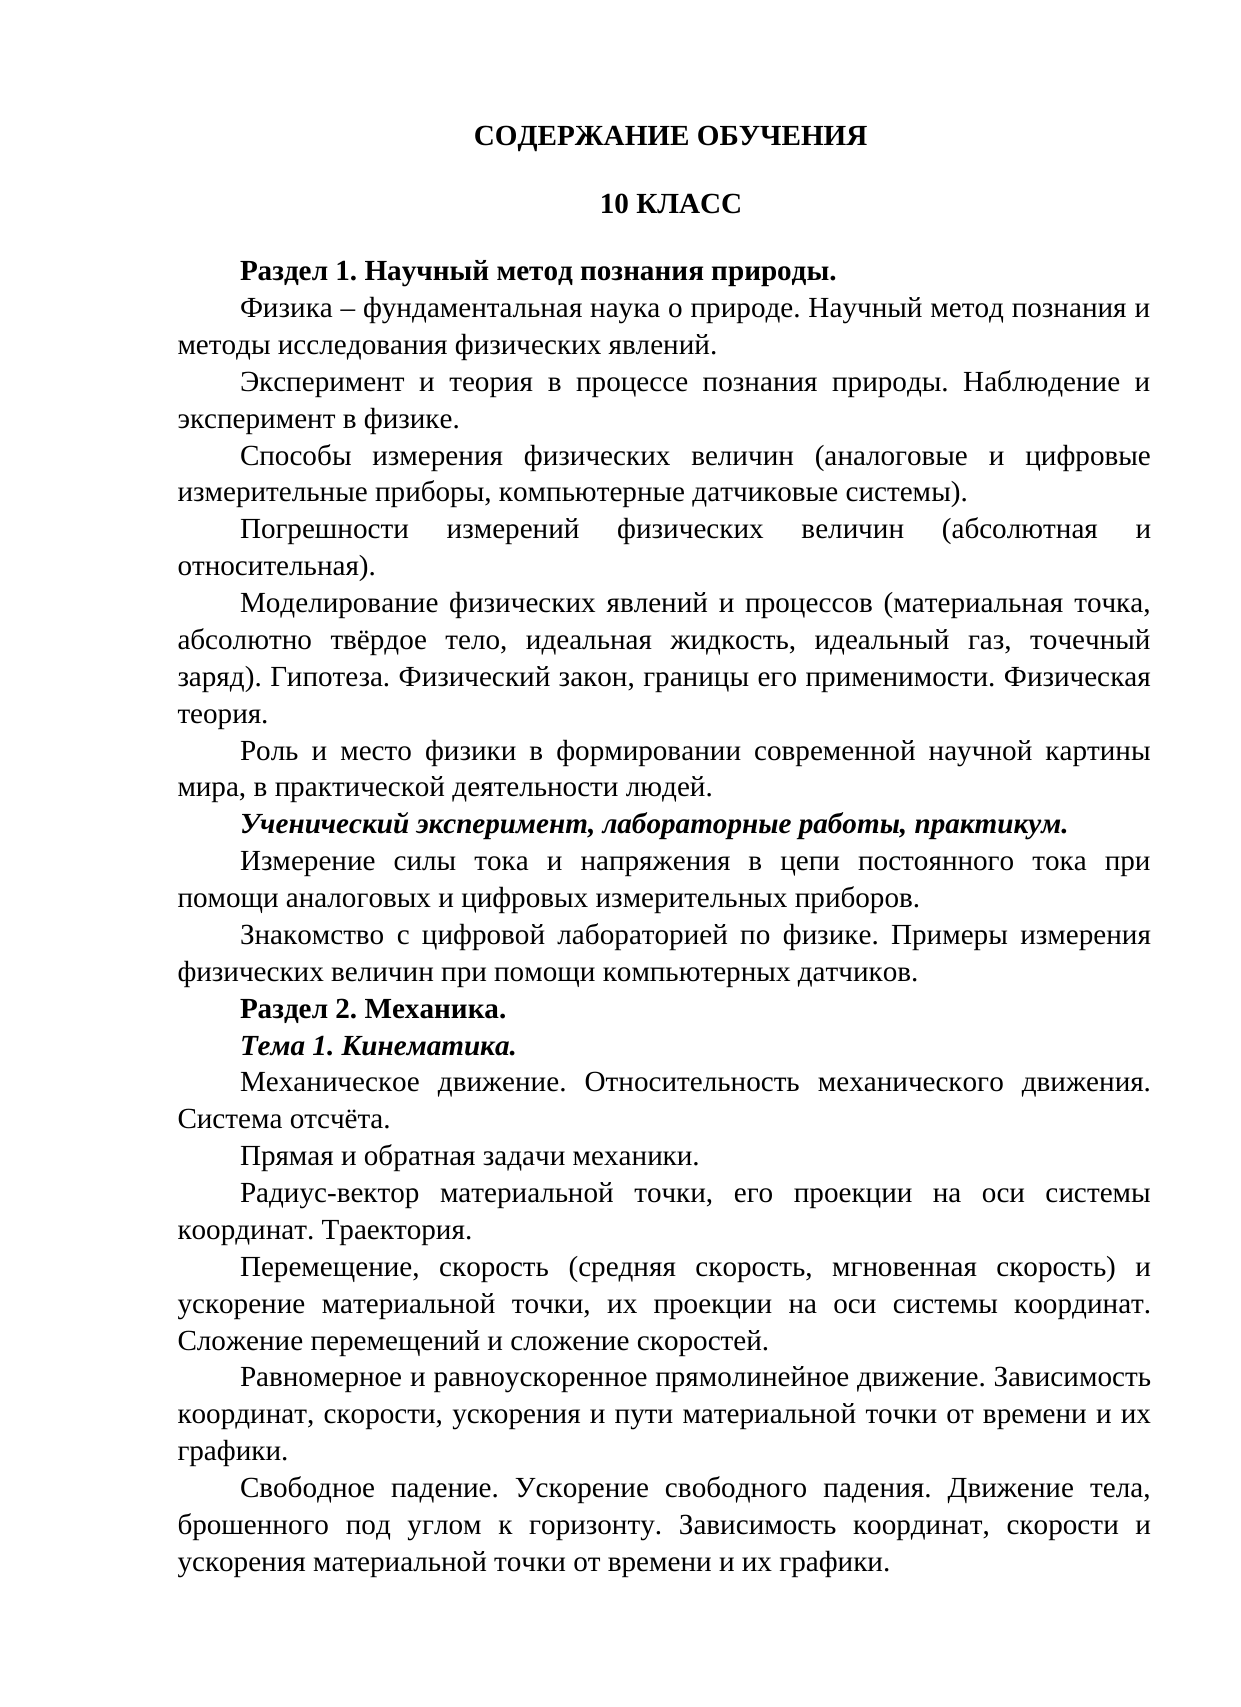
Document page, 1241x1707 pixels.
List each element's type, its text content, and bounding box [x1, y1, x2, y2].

text Радиус-вектор материальной точки, его проекции на оси системы координат. Траектория. [177, 1175, 1152, 1246]
text Раздел 2. Механика. [177, 991, 1152, 1024]
text Прямая и обратная задачи механики. [177, 1138, 1152, 1172]
text Эксперимент и теория в процессе познания природы. Наблюдение и эксперимент в физике. [177, 364, 1152, 434]
text Роль и место физики в формировании современной научной картины мира, в практической деятельности людей. [177, 733, 1152, 803]
text Перемещение, скорость (средняя скорость, мгновенная скорость) и ускорение материальной точки, их проекции на оси системы координат. Сложение перемещений и сложение скоростей. [177, 1249, 1152, 1356]
text Свободное падение. Ускорение свободного падения. Движение тела, брошенного под углом к горизонту. Зависимость координат, скорости и ускорения материальной точки от времени и их графики. [177, 1470, 1152, 1577]
text Моделирование физических явлений и процессов (материальная точка, абсолютно твёрдое тело, идеальная жидкость, идеальный газ, точечный заряд). Гипотеза. Физический закон, границы его применимости. Физическая теория. [177, 585, 1152, 729]
text Равномерное и равноускоренное прямолинейное движение. Зависимость координат, скорости, ускорения и пути материальной точки от времени и их графики. [177, 1359, 1152, 1467]
text 10 КЛАСС [190, 186, 1152, 219]
text Тема 1. Кинематика. [177, 1028, 1152, 1061]
text Способы измерения физических величин (аналоговые и цифровые измерительные приборы, компьютерные датчиковые системы). [177, 438, 1152, 508]
text Физика – фундаментальная наука о природе. Научный метод познания и методы исследования физических явлений. [177, 290, 1152, 361]
text Измерение силы тока и напряжения в цепи постоянного тока при помощи аналоговых и цифровых измерительных приборов. [177, 843, 1152, 914]
text Механическое движение. Относительность механического движения. Система отсчёта. [177, 1064, 1152, 1135]
text Погрешности измерений физических величин (абсолютная и относительная). [177, 511, 1152, 582]
text СОДЕРЖАНИЕ ОБУЧЕНИЯ [190, 118, 1152, 152]
text Раздел 1. Научный метод познания природы. [177, 253, 1152, 287]
text Знакомство с цифровой лабораторией по физике. Примеры измерения физических величин при помощи компьютерных датчиков. [177, 917, 1152, 987]
text Ученический эксперимент, лабораторные работы, практикум. [177, 806, 1152, 840]
